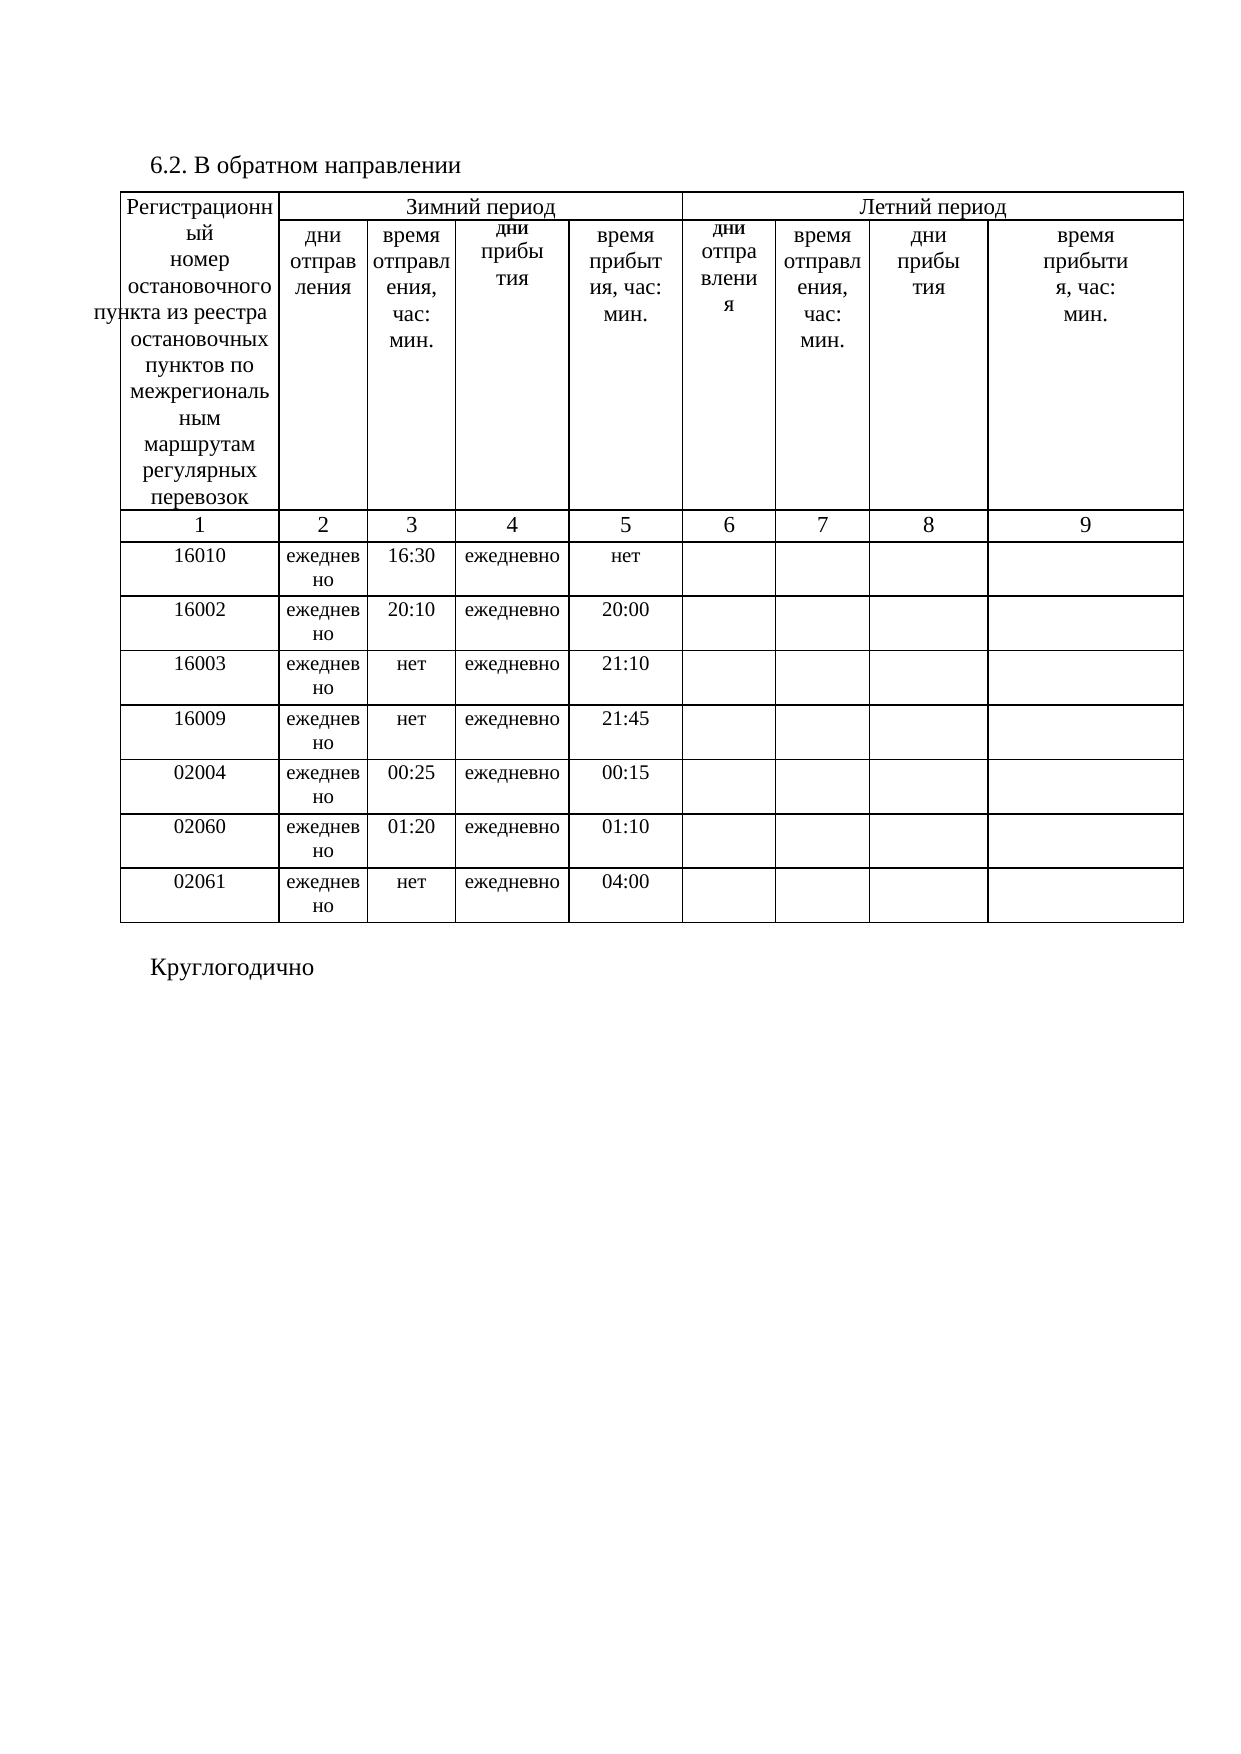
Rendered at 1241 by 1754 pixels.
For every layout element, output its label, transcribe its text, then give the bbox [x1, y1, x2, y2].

table_cell ежедневно [280, 543, 367, 595]
table_cell [989, 815, 1183, 867]
table_cell [683, 815, 775, 867]
table_cell [989, 760, 1183, 813]
table_cell [989, 869, 1183, 922]
table_cell [776, 706, 869, 758]
table_cell 1 [121, 511, 278, 541]
table_cell дни прибы тия [870, 221, 987, 509]
table_cell 21:10 [570, 651, 682, 704]
table_cell время отправл ения, час: мин. [368, 221, 455, 509]
table_cell ежедневно [456, 760, 568, 813]
table_cell [870, 815, 987, 867]
table_cell ежедневно [280, 815, 367, 867]
table_cell [683, 760, 775, 813]
table_cell 16:30 [368, 543, 455, 595]
table_cell 02060 [121, 815, 278, 867]
table_cell 20:00 [570, 597, 682, 650]
table_cell ДНИ отпра влени я [683, 221, 775, 509]
table_cell 8 [870, 511, 987, 541]
table_cell 00:25 [368, 760, 455, 813]
table_cell [683, 869, 775, 922]
table_cell [870, 760, 987, 813]
text Круглогодично [150, 952, 1090, 981]
table_cell 5 [570, 511, 682, 541]
table_cell дни отправ ления [280, 221, 367, 509]
table_cell нет [368, 706, 455, 758]
table_cell ежедневно [280, 651, 367, 704]
table_cell [989, 543, 1183, 595]
table_cell ежедневно [280, 869, 367, 922]
table_cell ежедневно [456, 815, 568, 867]
table_cell 16002 [121, 597, 278, 650]
table_cell 01:10 [570, 815, 682, 867]
table_cell 02004 [121, 760, 278, 813]
table_cell [989, 597, 1183, 650]
table_cell [870, 706, 987, 758]
table_cell 00:15 [570, 760, 682, 813]
table_header Зимний период [280, 193, 682, 219]
table_cell ежедневно [456, 543, 568, 595]
table_cell ежедневно [280, 706, 367, 758]
table_cell [776, 597, 869, 650]
table_cell 16010 [121, 543, 278, 595]
table_cell [870, 869, 987, 922]
table_cell нет [570, 543, 682, 595]
table_cell ежедневно [280, 597, 367, 650]
table_cell 02061 [121, 869, 278, 922]
table_cell [870, 597, 987, 650]
table_header Летний период [683, 193, 1183, 219]
table_cell 7 [776, 511, 869, 541]
table_cell 6 [683, 511, 775, 541]
table_cell ежедневно [456, 869, 568, 922]
table_cell 4 [456, 511, 568, 541]
table_cell 3 [368, 511, 455, 541]
table_cell [776, 651, 869, 704]
table_cell [776, 760, 869, 813]
text 6.2. В обратном направлении [150, 150, 1090, 179]
table_cell 21:45 [570, 706, 682, 758]
table_cell ежедневно [280, 760, 367, 813]
table_cell [870, 651, 987, 704]
table_cell 16009 [121, 706, 278, 758]
table_cell [776, 543, 869, 595]
table_cell время прибыти я, час: мин. [989, 221, 1183, 509]
table_cell 04:00 [570, 869, 682, 922]
table_cell ежедневно [456, 706, 568, 758]
table_cell 2 [280, 511, 367, 541]
table_cell 16003 [121, 651, 278, 704]
table_cell нет [368, 869, 455, 922]
table_cell [776, 815, 869, 867]
table_cell ДНИ прибы тия [456, 221, 568, 509]
table_cell 01:20 [368, 815, 455, 867]
table_cell [683, 706, 775, 758]
table_cell ежедневно [456, 651, 568, 704]
table_cell время отправл ения, час: мин. [776, 221, 869, 509]
table_cell нет [368, 651, 455, 704]
table_cell 20:10 [368, 597, 455, 650]
table_cell 9 [989, 511, 1183, 541]
table_cell время прибыт ия, час: мин. [570, 221, 682, 509]
table_header Регистрационный номер остановочного пункта из реестра остановочных пунктов по межрегиональным маршрутам регулярных перевозок [121, 193, 278, 509]
table_cell [683, 651, 775, 704]
table_cell [683, 597, 775, 650]
table_cell [870, 543, 987, 595]
table_cell [989, 706, 1183, 758]
table_cell [683, 543, 775, 595]
table_cell [776, 869, 869, 922]
table_cell [989, 651, 1183, 704]
table_cell ежедневно [456, 597, 568, 650]
